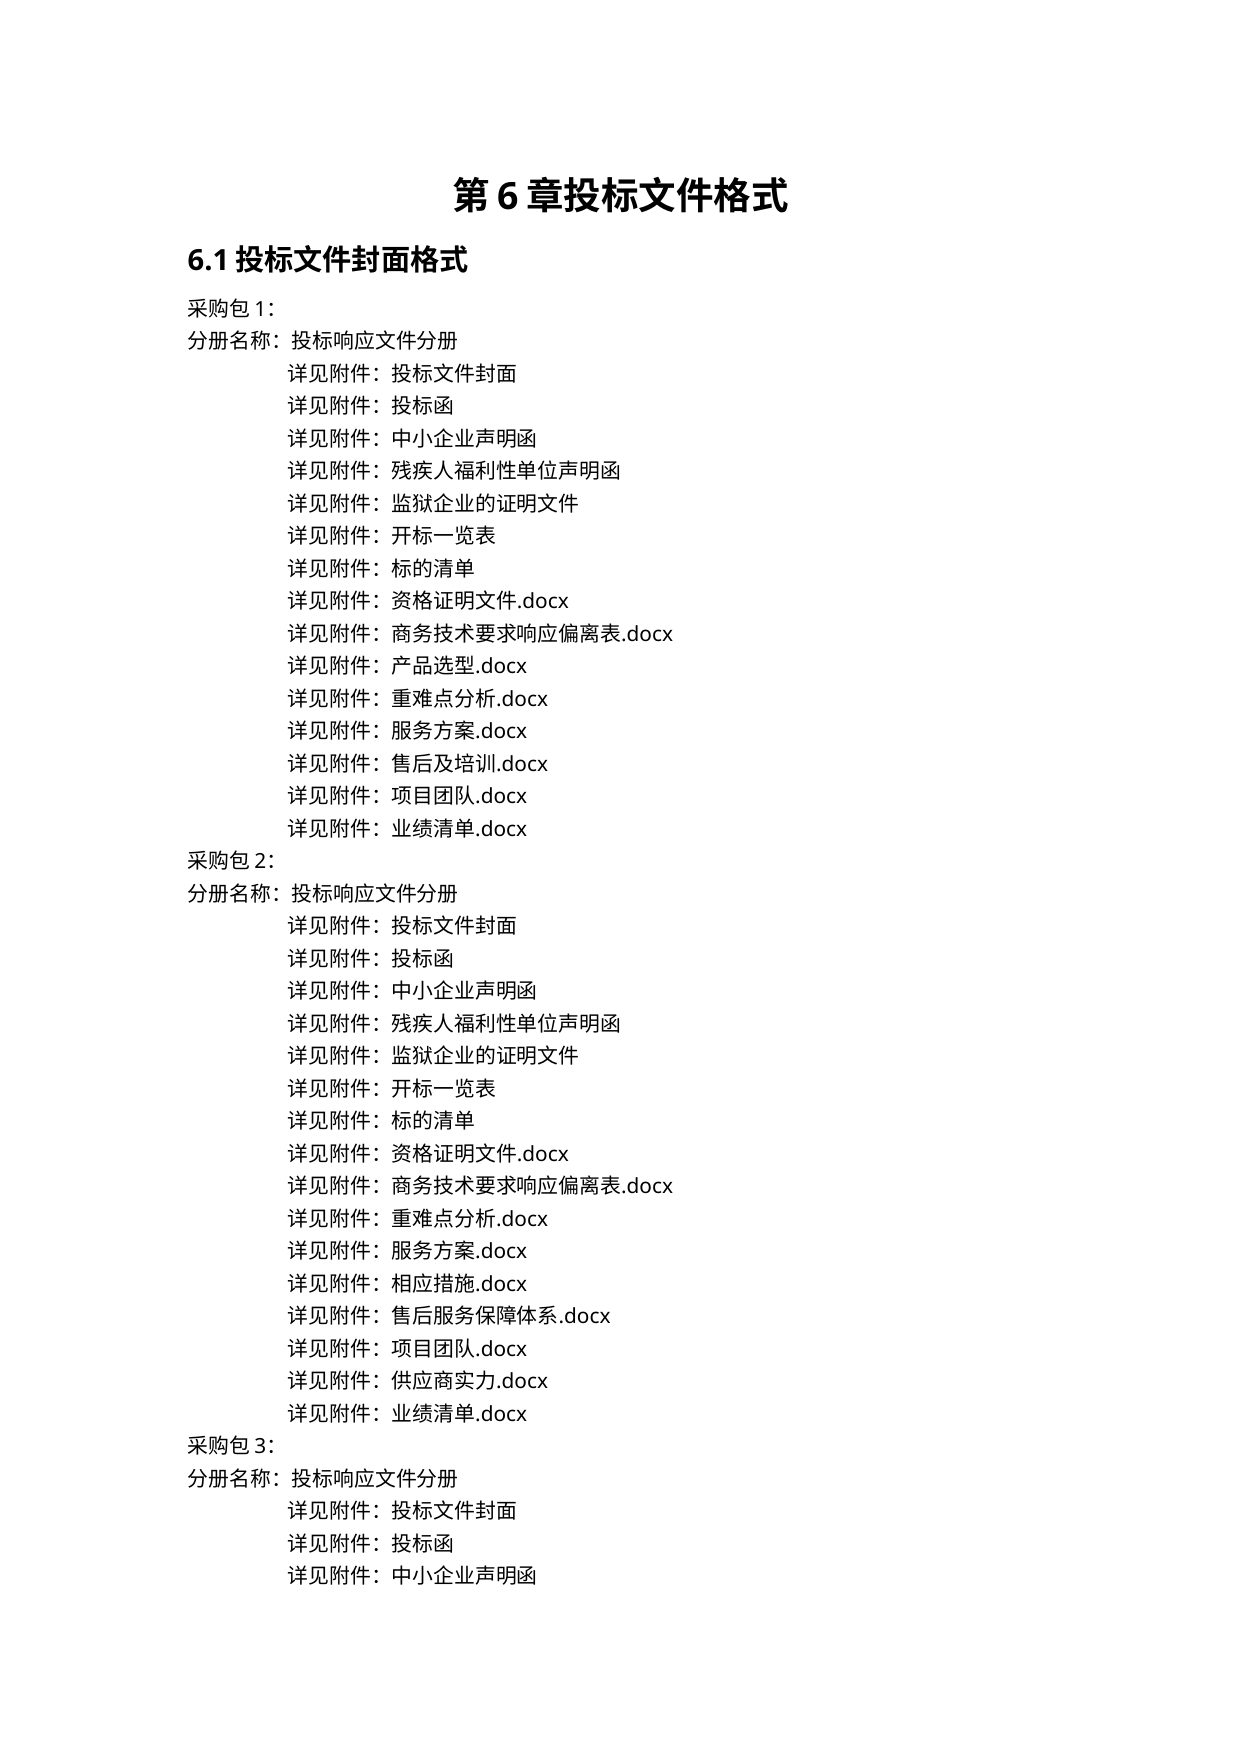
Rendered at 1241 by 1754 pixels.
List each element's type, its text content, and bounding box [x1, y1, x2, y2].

text 详见附件：残疾人福利性单位声明函 [187, 1007, 1053, 1039]
text 详见附件：标的清单 [187, 552, 1053, 584]
text 详见附件：商务技术要求响应偏离表.docx [187, 617, 1053, 649]
text 分册名称：投标响应文件分册 [187, 1462, 1053, 1494]
text 详见附件：项目团队.docx [187, 1332, 1053, 1364]
text 详见附件：业绩清单.docx [187, 1397, 1053, 1429]
text 详见附件：监狱企业的证明文件 [187, 487, 1053, 519]
text 详见附件：项目团队.docx [187, 779, 1053, 812]
text 详见附件：资格证明文件.docx [187, 1137, 1053, 1169]
text 详见附件：相应措施.docx [187, 1267, 1053, 1299]
text 详见附件：资格证明文件.docx [187, 584, 1053, 617]
text 详见附件：投标文件封面 [187, 1494, 1053, 1527]
text 采购包2： [187, 844, 1053, 877]
text 详见附件：残疾人福利性单位声明函 [187, 454, 1053, 487]
text 详见附件：标的清单 [187, 1104, 1053, 1137]
text 详见附件：供应商实力.docx [187, 1364, 1053, 1397]
text 分册名称：投标响应文件分册 [187, 324, 1053, 357]
text 详见附件：开标一览表 [187, 1072, 1053, 1104]
text 详见附件：售后及培训.docx [187, 747, 1053, 779]
text 详见附件：业绩清单.docx [187, 812, 1053, 844]
text 第6章投标文件格式 [187, 162, 1053, 227]
text 详见附件：中小企业声明函 [187, 1559, 1053, 1592]
text 详见附件：商务技术要求响应偏离表.docx [187, 1169, 1053, 1202]
text 详见附件：重难点分析.docx [187, 1202, 1053, 1234]
text 6.1投标文件封面格式 [187, 227, 1053, 292]
text 详见附件：投标函 [187, 942, 1053, 974]
text 详见附件：重难点分析.docx [187, 682, 1053, 714]
text 详见附件：中小企业声明函 [187, 974, 1053, 1007]
text 采购包3： [187, 1429, 1053, 1462]
text 详见附件：开标一览表 [187, 519, 1053, 552]
text 详见附件：投标文件封面 [187, 357, 1053, 389]
text 详见附件：监狱企业的证明文件 [187, 1039, 1053, 1072]
text 详见附件：产品选型.docx [187, 649, 1053, 682]
text 详见附件：投标文件封面 [187, 909, 1053, 942]
text 详见附件：服务方案.docx [187, 714, 1053, 747]
text 详见附件：投标函 [187, 389, 1053, 422]
text 详见附件：服务方案.docx [187, 1234, 1053, 1267]
text 采购包1： [187, 292, 1053, 324]
text 详见附件：售后服务保障体系.docx [187, 1299, 1053, 1332]
text 分册名称：投标响应文件分册 [187, 877, 1053, 909]
text 详见附件：投标函 [187, 1527, 1053, 1559]
text 详见附件：中小企业声明函 [187, 422, 1053, 454]
